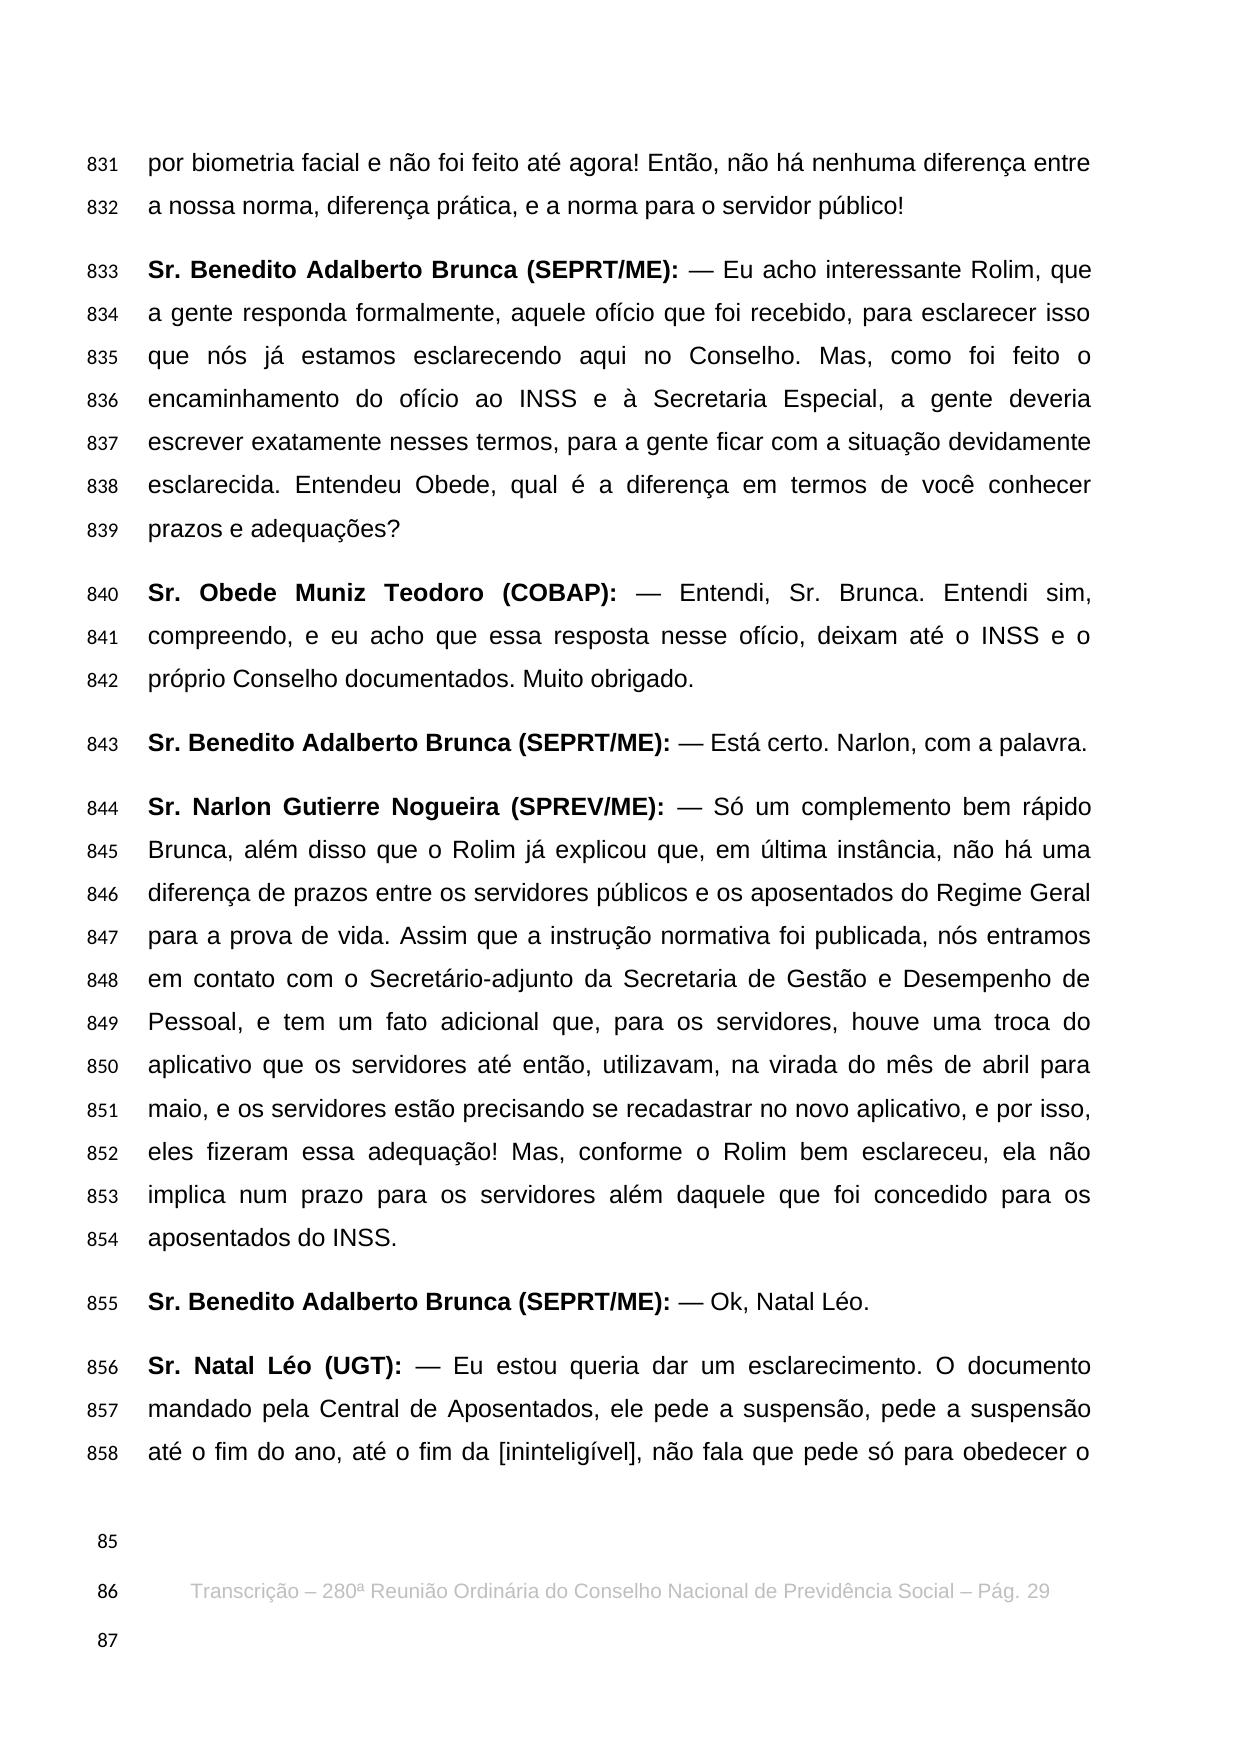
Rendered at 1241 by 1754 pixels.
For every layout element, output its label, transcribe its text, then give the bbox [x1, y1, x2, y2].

text Sr. Benedito Adalberto Brunca (SEPRT/ME): — Eu acho interessante Rolim, que a gente responda formalmente, aquele ofício que foi recebido, para esclarecer isso que nós já estamos esclarecendo aqui no Conselho. Mas, como foi feito o encaminhamento do ofício ao INSS e à Secretaria Especial, a gente deveria escrever exatamente nesses termos, para a gente ficar com a situação devidamente esclarecida. Entendeu Obede, qual é a diferença em termos de você conhecer prazos e adequações? [148, 255, 1092, 542]
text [148, 1351, 1092, 1466]
text Sr. Narlon Gutierre Nogueira (SPREV/ME): — Só um complemento bem rápido Brunca, além disso que o Rolim já explicou que, em última instância, não há uma diferença de prazos entre os servidores públicos e os aposentados do Regime Geral para a prova de vida. Assim que a instrução normativa foi publicada, nós entramos em contato com o Secretário-adjunto da Secretaria de Gestão e Desempenho de Pessoal, e tem um fato adicional que, para os servidores, houve uma troca do aplicativo que os servidores até então, utilizavam, na virada do mês de abril para maio, e os servidores estão precisando se recadastrar no novo aplicativo, e por isso, eles fizeram essa adequação! Mas, conforme o Rolim bem esclareceu, ela não implica num prazo para os servidores além daquele que foi concedido para os aposentados do INSS. [148, 792, 1092, 1252]
text Sr. Benedito Adalberto Brunca (SEPRT/ME): — Ok, Natal Léo. [148, 1287, 1092, 1316]
text Sr. Benedito Adalberto Brunca (SEPRT/ME): — Está certo. Narlon, com a palavra. [148, 728, 1092, 756]
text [148, 148, 1092, 219]
text Sr. Obede Muniz Teodoro (COBAP): — Entendi, Sr. Brunca. Entendi sim, compreendo, e eu acho que essa resposta nesse ofício, deixam até o INSS e o próprio Conselho documentados. Muito obrigado. [148, 577, 1092, 692]
